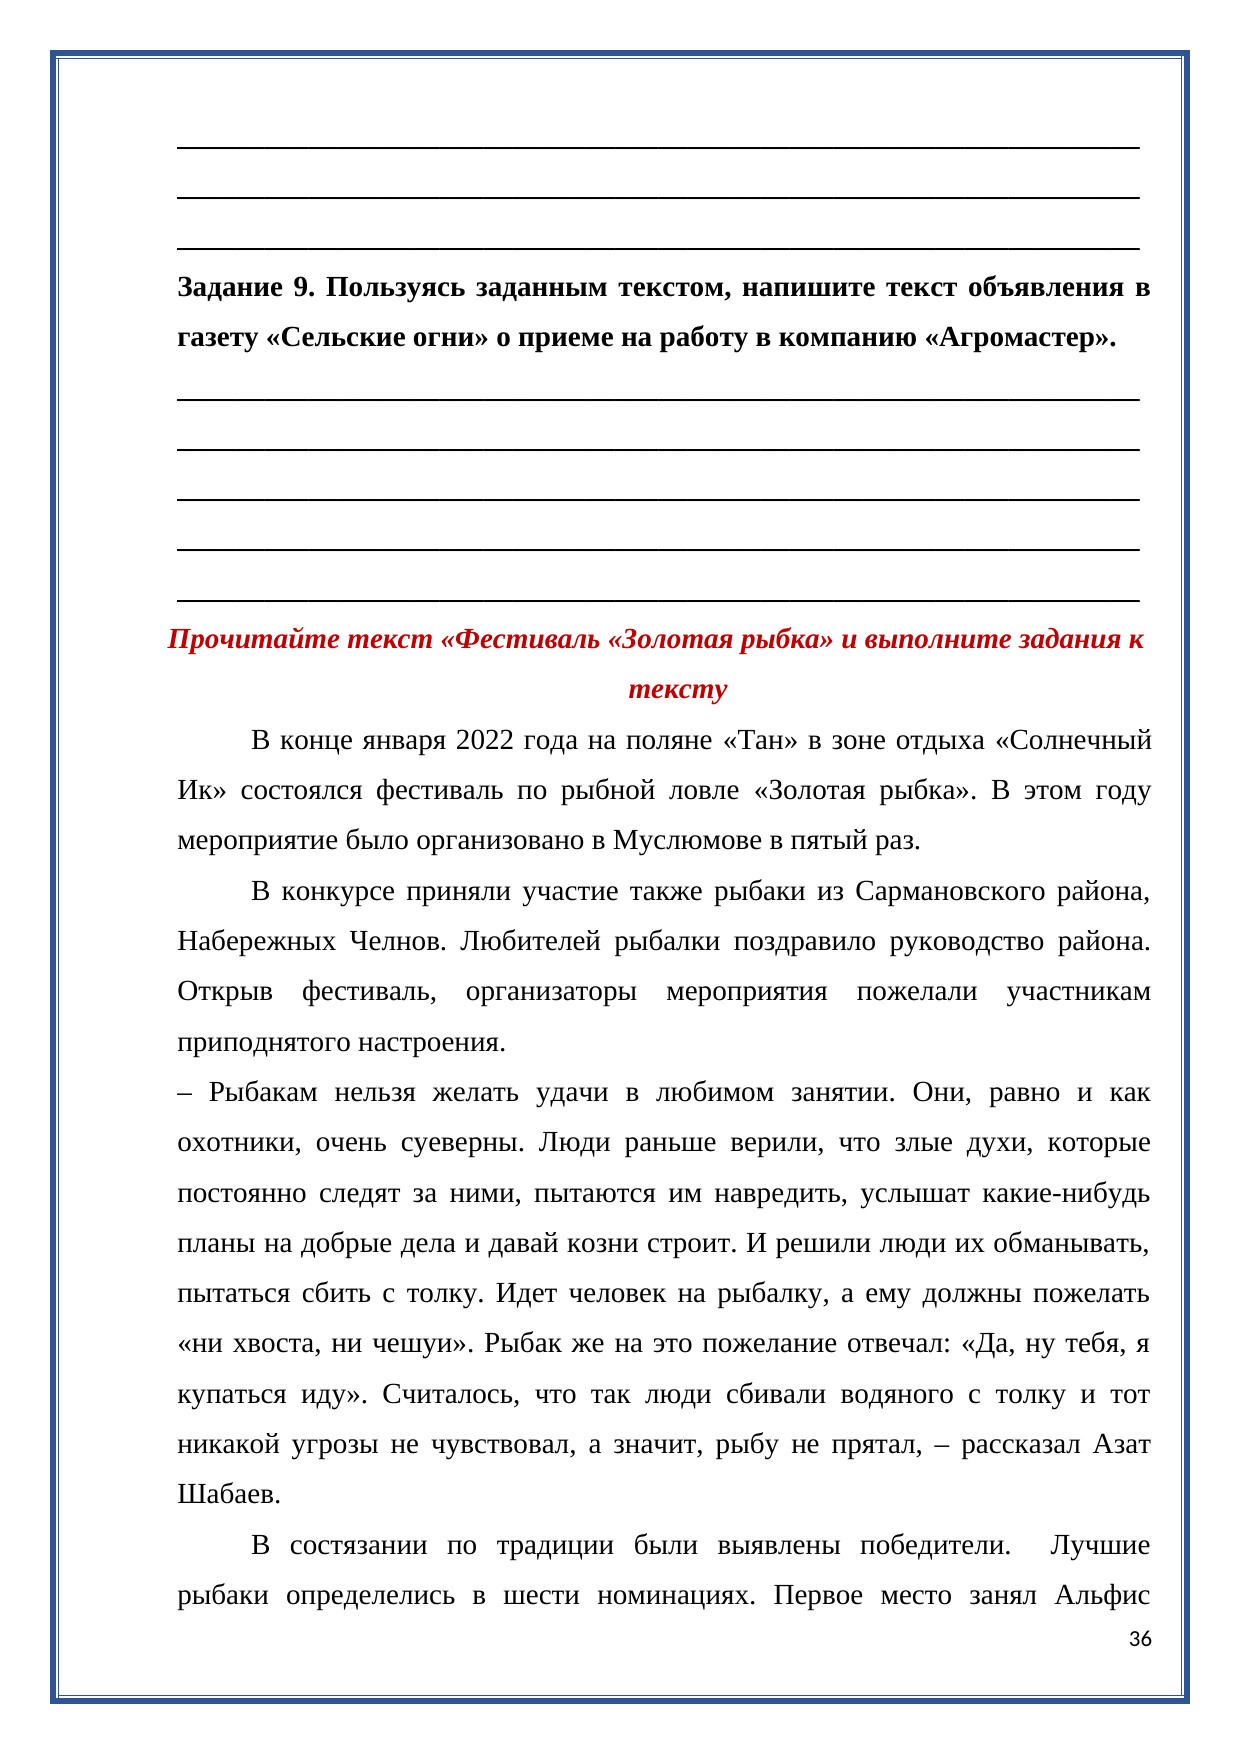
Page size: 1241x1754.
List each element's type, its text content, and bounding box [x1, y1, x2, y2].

list – Рыбакам нельзя желать удачи в любимом занятии. Они, равно и как охотники, очень суеверны. Люди раньше верили, что злые духи, которые постоянно следят за ними, пытаются им навредить, услышат какие-нибудь планы на добрые дела и давай козни строит. И решили люди их обманывать, пытаться сбить с толку. Идет человек на рыбалку, а ему должны пожелать «ни хвоста, ни чешуи». Рыбак же на это пожелание отвечал: «Да, ну тебя, я купаться иду». Считалось, что так люди сбивали водяного с толку и тот никакой угрозы не чувствовал, а значит, рыбу не прятал, – рассказал Азат Шабаев. [177, 1074, 1152, 1510]
list Задание 9. Пользуясь заданным текстом, напишите текст объявления в газету «Сельские огни» о приеме на работу в компанию «Агромастер». [177, 269, 1152, 353]
list Прочитайте текст «Фестиваль «Золотая рыбка» и выполните задания к тексту [162, 621, 1152, 705]
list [177, 1527, 1152, 1611]
list В конце января 2022 года на поляне «Тан» в зоне отдыха «Солнечный Ик» состоялся фестиваль по рыбной ловле «Золотая рыбка». В этом году мероприятие было организовано в Муслюмове в пятый раз. [177, 722, 1152, 856]
list В конкурсе приняли участие также рыбаки из Сармановского района, Набережных Челнов. Любителей рыбалки поздравило руководство района. Открыв фестиваль, организаторы мероприятия пожелали участникам приподнятого настроения. [177, 873, 1152, 1057]
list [177, 118, 1152, 252]
